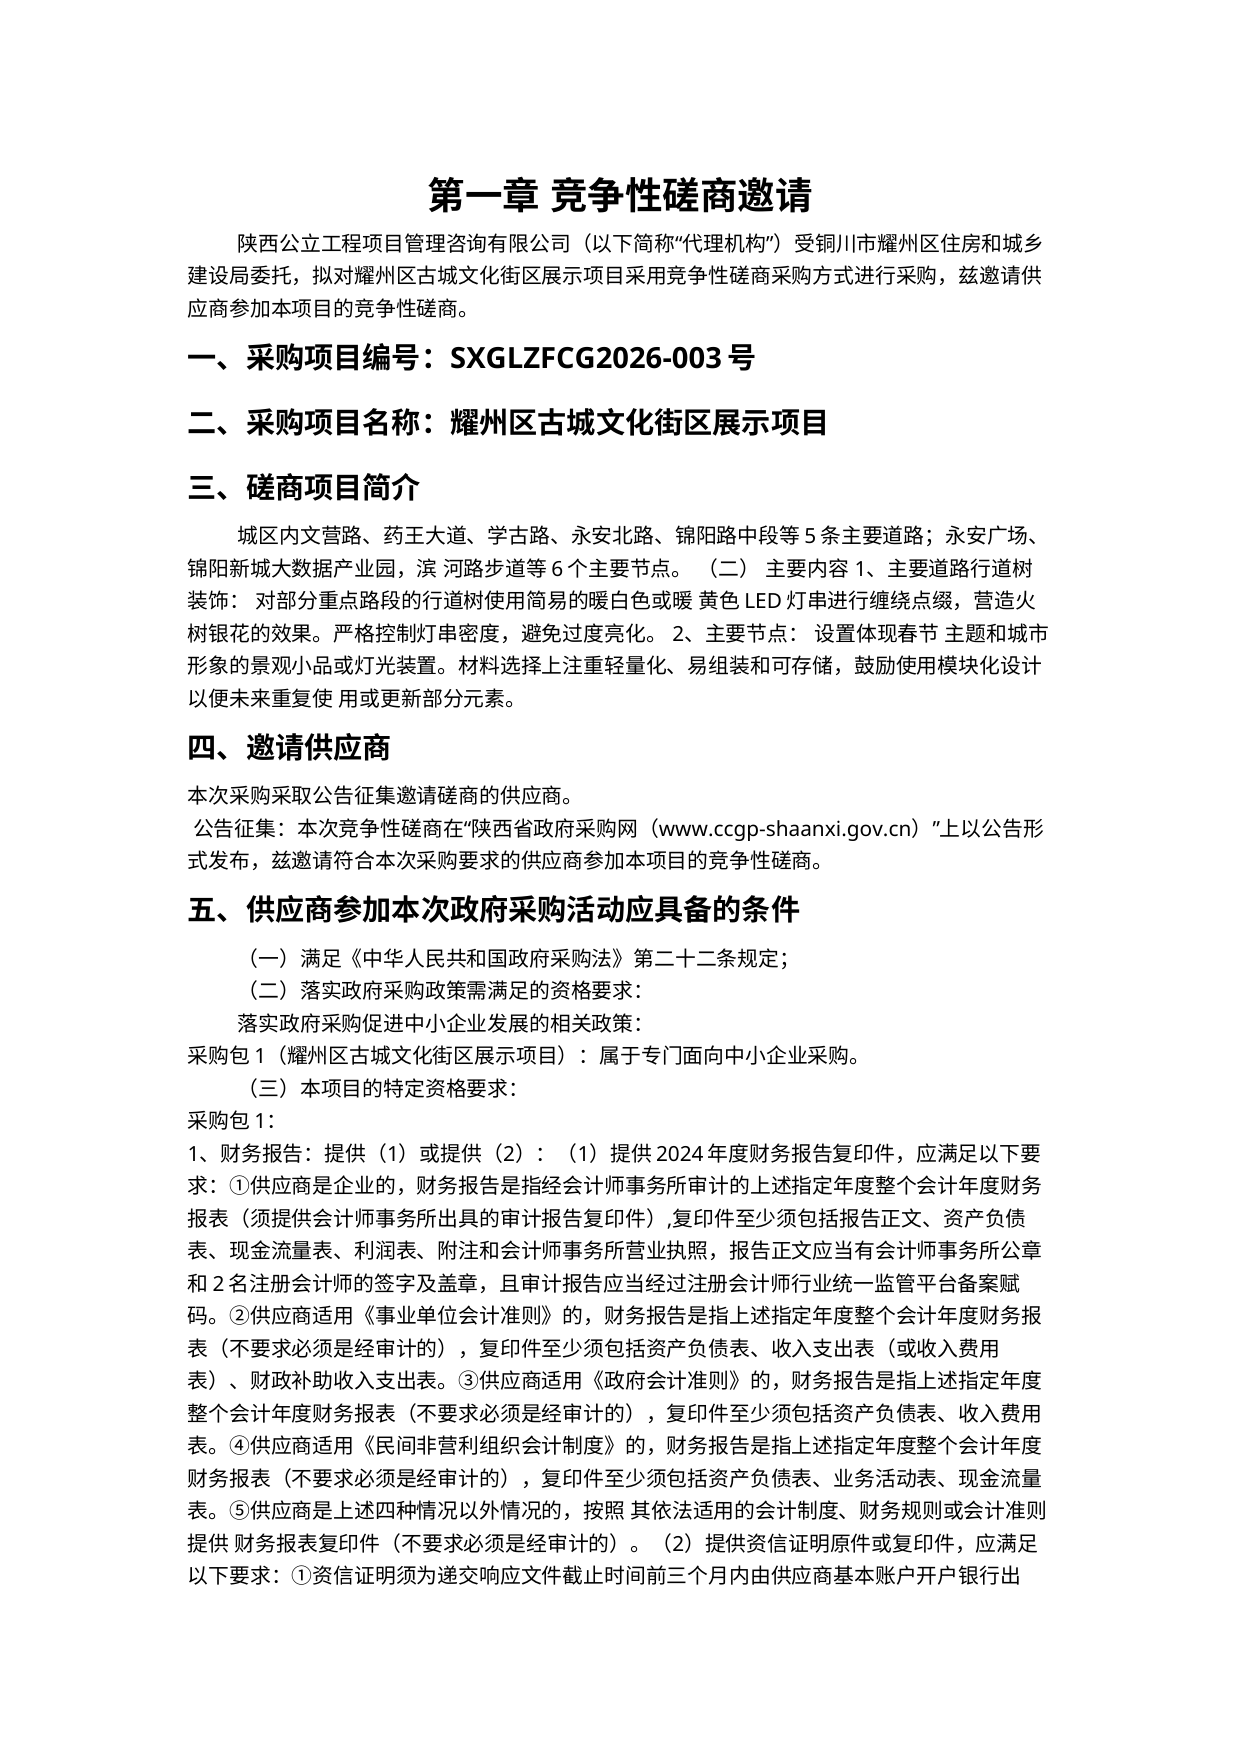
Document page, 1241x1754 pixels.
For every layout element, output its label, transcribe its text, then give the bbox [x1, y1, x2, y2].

text （二）落实政府采购政策需满足的资格要求： [187, 974, 1053, 1007]
text 五、供应商参加本次政府采购活动应具备的条件 [187, 877, 1053, 942]
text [187, 1137, 1053, 1592]
text 采购包1（耀州区古城文化街区展示项目）：属于专门面向中小企业采购。 [187, 1039, 1053, 1072]
text 一、采购项目编号：SXGLZFCG2026-003号 [187, 324, 1053, 389]
text 陕西公立工程项目管理咨询有限公司（以下简称“代理机构”）受铜川市耀州区住房和城乡建设局委托，拟对耀州区古城文化街区展示项目采用竞争性磋商采购方式进行采购，兹邀请供应商参加本项目的竞争性磋商。 [187, 227, 1053, 324]
text 本次采购采取公告征集邀请磋商的供应商。 [187, 779, 1053, 812]
text 第一章 竞争性磋商邀请 [187, 162, 1053, 227]
text 二、采购项目名称：耀州区古城文化街区展示项目 [187, 389, 1053, 454]
text 城区内文营路、药王大道、学古路、永安北路、锦阳路中段等5条主要道路；永安广场、锦阳新城大数据产业园，滨 河路步道等6个主要节点。 （二） 主要内容 1、主要道路行道树装饰： 对部分重点路段的行道树使用简易的暖白色或暖 黄色LED灯串进行缠绕点缀，营造火树银花的效果。严格控制灯串密度，避免过度亮化。 2、主要节点： 设置体现春节 主题和城市形象的景观小品或灯光装置。材料选择上注重轻量化、易组装和可存储，鼓励使用模块化设计以便未来重复使 用或更新部分元素。 [187, 519, 1053, 714]
text （三）本项目的特定资格要求： [187, 1072, 1053, 1104]
text 落实政府采购促进中小企业发展的相关政策： [187, 1007, 1053, 1039]
text 公告征集：本次竞争性磋商在“陕西省政府采购网（www.ccgp-shaanxi.gov.cn）”上以公告形式发布，兹邀请符合本次采购要求的供应商参加本项目的竞争性磋商。 [187, 812, 1053, 877]
text （一）满足《中华人民共和国政府采购法》第二十二条规定； [187, 942, 1053, 974]
text 三、磋商项目简介 [187, 454, 1053, 519]
text 采购包1： [187, 1104, 1053, 1137]
text 四、邀请供应商 [187, 714, 1053, 779]
